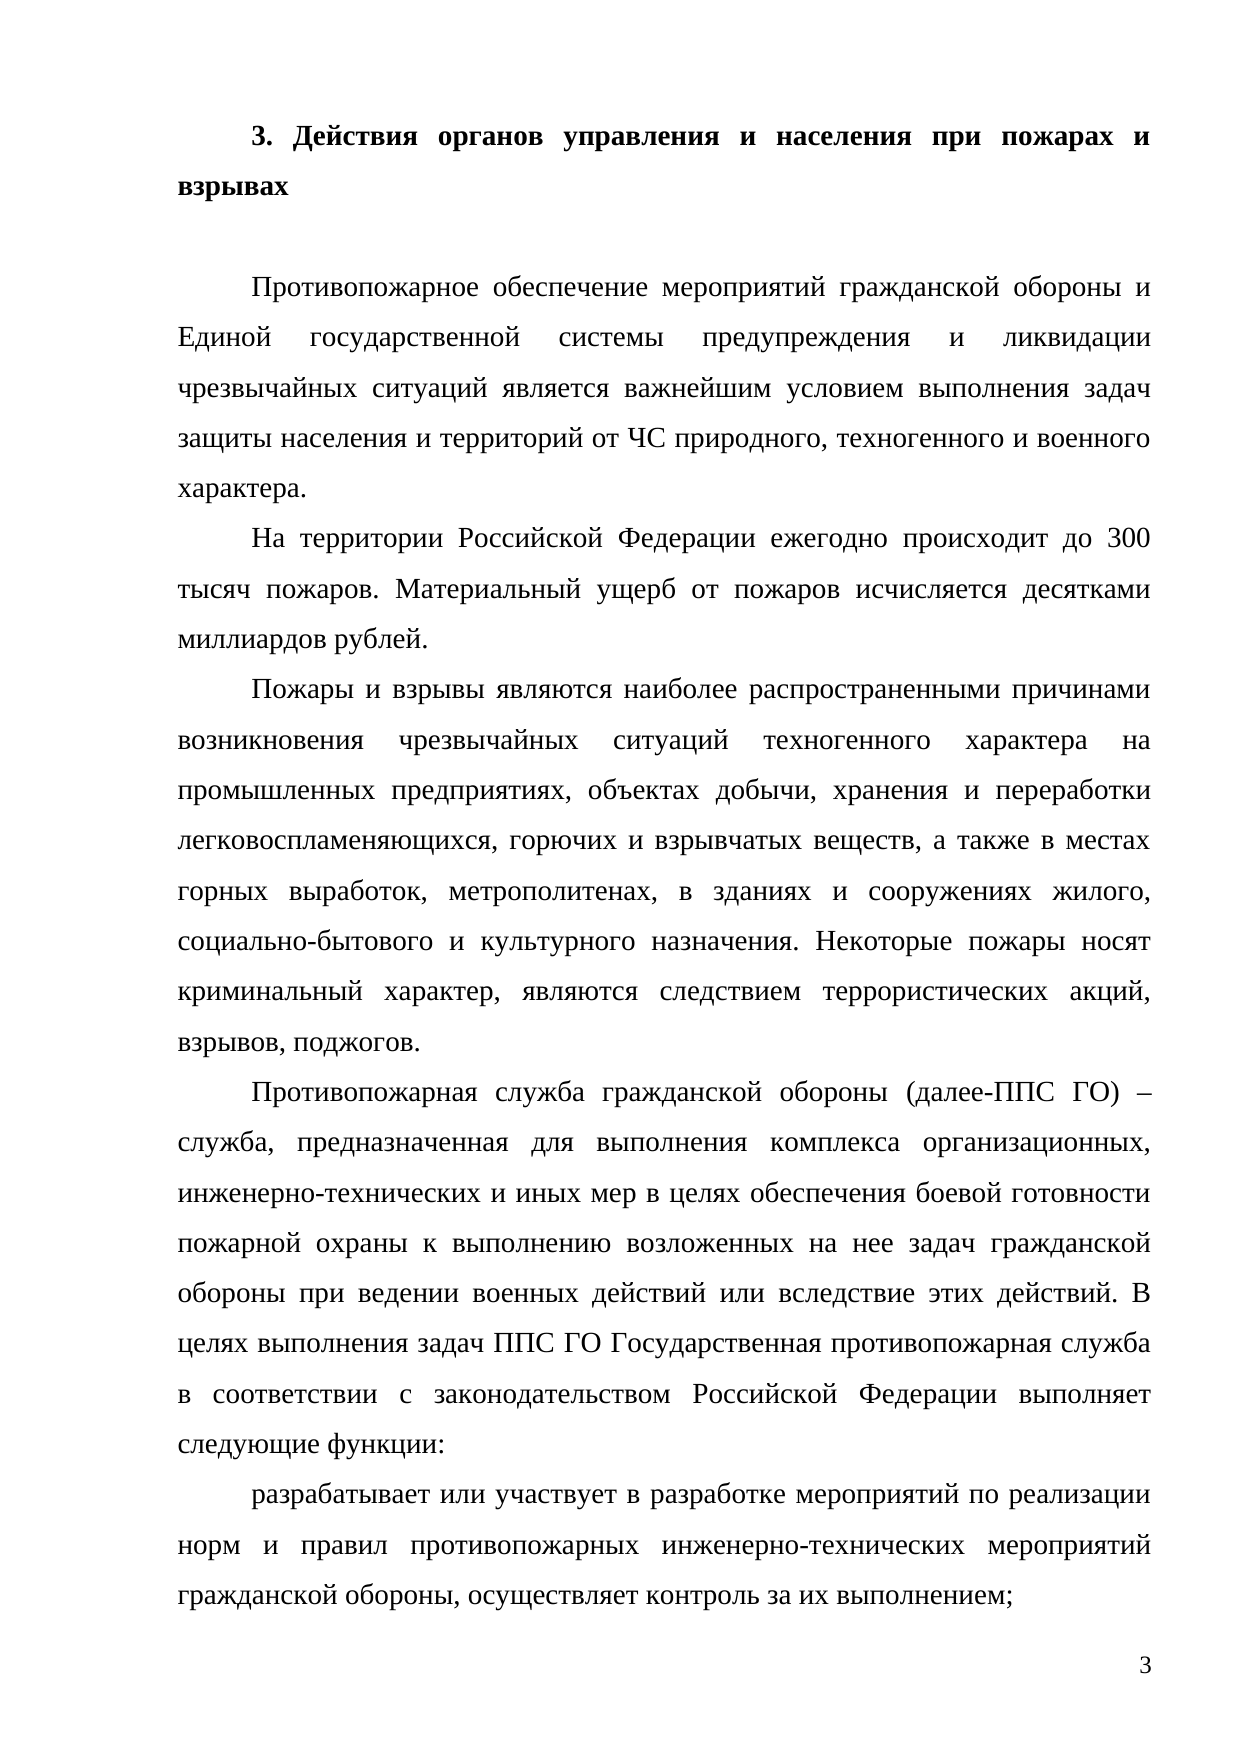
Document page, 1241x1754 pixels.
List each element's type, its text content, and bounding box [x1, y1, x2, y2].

text Противопожарная служба гражданской обороны (далее-ППС ГО) – служба, предназначенная для выполнения комплекса организационных, инженерно-технических и иных мер в целях обеспечения боевой готовности пожарной охраны к выполнению возложенных на нее задач гражданской обороны при ведении военных действий или вследствие этих действий. В целях выполнения задач ППС ГО Государственная противопожарная служба в соответствии с законодательством Российской Федерации выполняет следующие функции: [177, 1074, 1152, 1460]
text Пожары и взрывы являются наиболее распространенными причинами возникновения чрезвычайных ситуаций техногенного характера на промышленных предприятиях, объектах добычи, хранения и переработки легковоспламеняющихся, горючих и взрывчатых веществ, а также в местах горных выработок, метрополитенах, в зданиях и сооружениях жилого, социально-бытового и культурного назначения. Некоторые пожары носят криминальный характер, являются следствием террористических акций, взрывов, поджогов. [177, 672, 1152, 1057]
text разрабатывает или участвует в разработке мероприятий по реализации норм и правил противопожарных инженерно-технических мероприятий гражданской обороны, осуществляет контроль за их выполнением; [177, 1477, 1152, 1611]
text Противопожарное обеспечение мероприятий гражданской обороны и Единой государственной системы предупреждения и ликвидации чрезвычайных ситуаций является важнейшим условием выполнения задач защиты населения и территорий от ЧС природного, техногенного и военного характера. [177, 269, 1152, 504]
text 3. Действия органов управления и населения при пожарах и взрывах [177, 118, 1152, 202]
text На территории Российской Федерации ежегодно происходит до 300 тысяч пожаров. Материальный ущерб от пожаров исчисляется десятками миллиардов рублей. [177, 521, 1152, 655]
